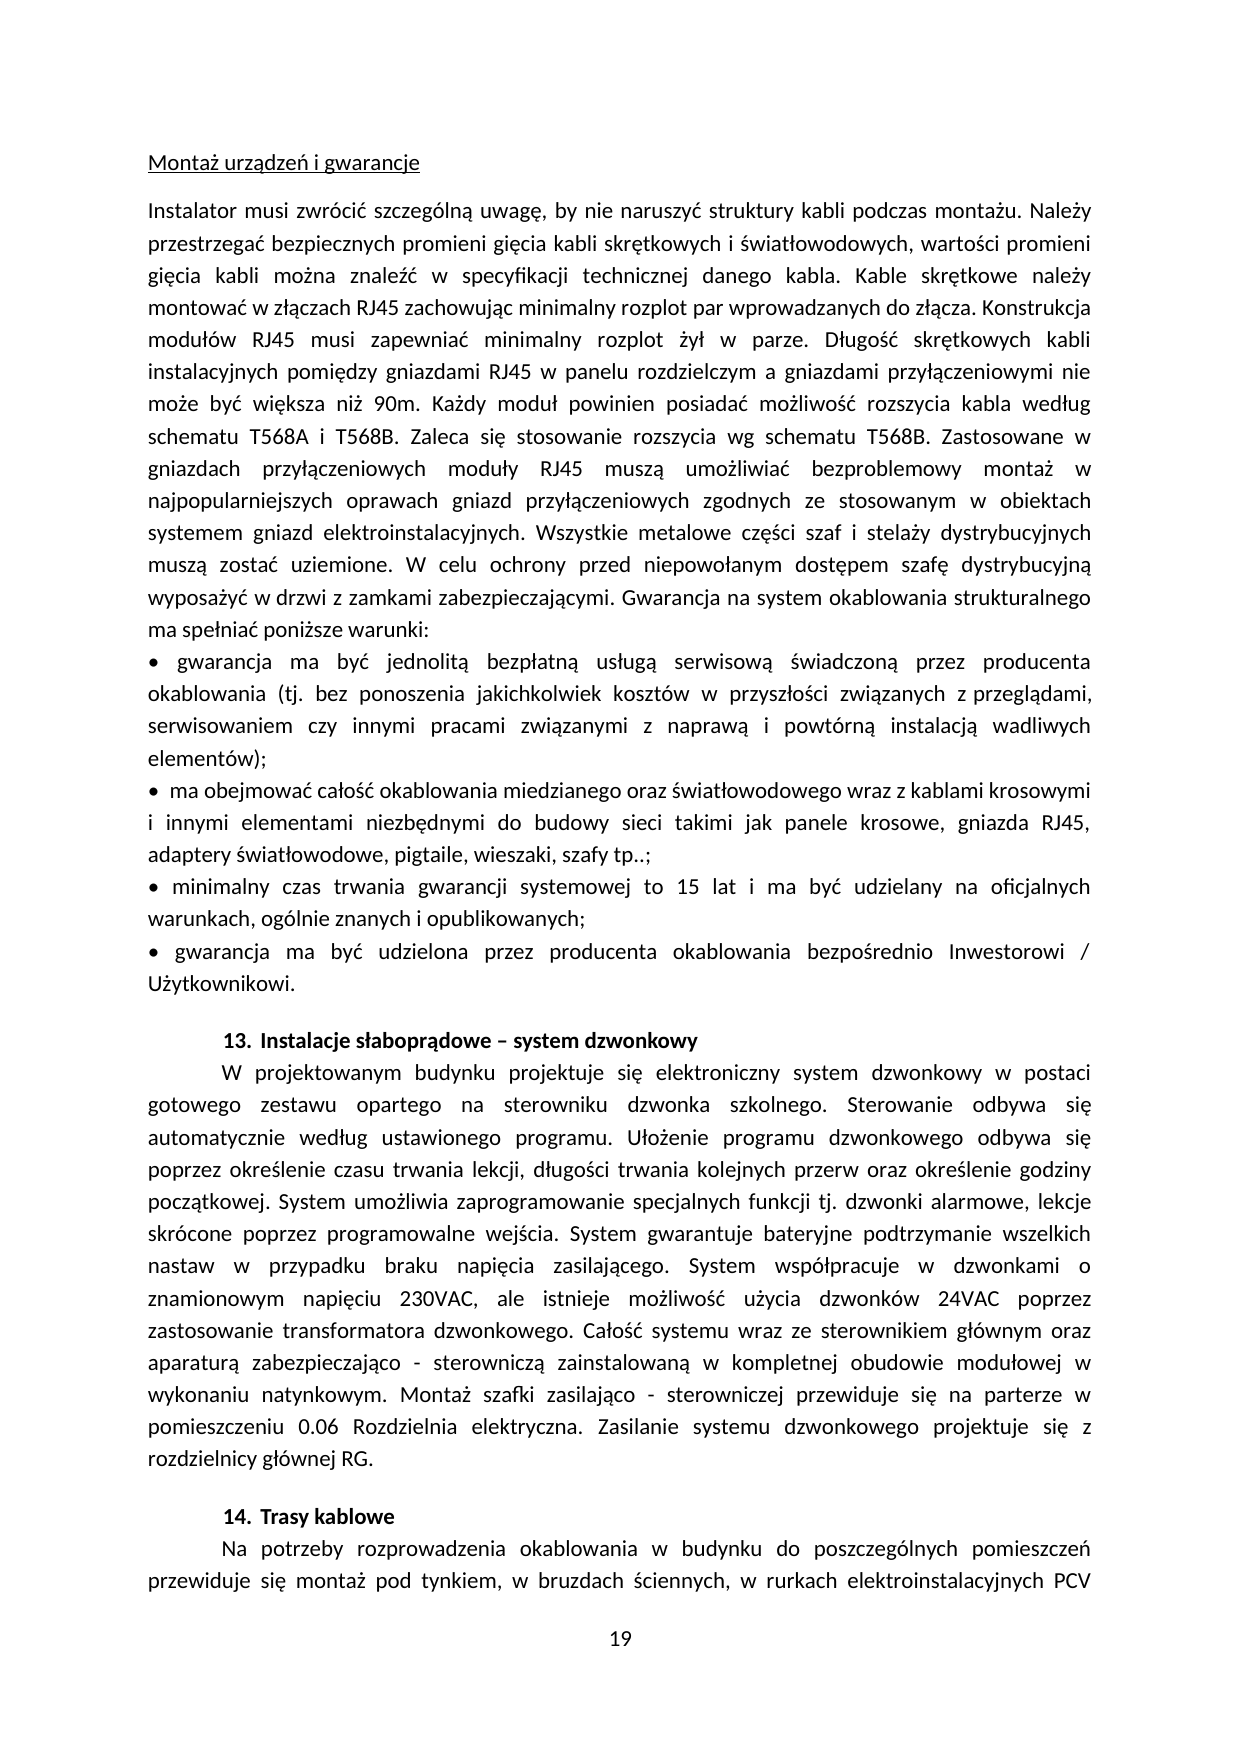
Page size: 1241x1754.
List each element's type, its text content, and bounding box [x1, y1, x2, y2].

subtitle Trasy kablowe [223, 1502, 1093, 1530]
text Montaż urządzeń i gwarancje [148, 148, 1093, 176]
text • gwarancja ma być udzielona przez producenta okablowania bezpośrednio Inwestorowi / Użytkownikowi. [148, 937, 1093, 997]
text Instalator musi zwrócić szczególną uwagę, by nie naruszyć struktury kabli podczas montażu. Należy przestrzegać bezpiecznych promieni gięcia kabli skrętkowych i światłowodowych, wartości promieni gięcia kabli można znaleźć w specyfikacji technicznej danego kabla. Kable skrętkowe należy montować w złączach RJ45 zachowując minimalny rozplot par wprowadzanych do złącza. Konstrukcja modułów RJ45 musi zapewniać minimalny rozplot żył w parze. Długość skrętkowych kabli instalacyjnych pomiędzy gniazdami RJ45 w panelu rozdzielczym a gniazdami przyłączeniowymi nie może być większa niż 90m. Każdy moduł powinien posiadać możliwość rozszycia kabla według schematu T568A i T568B. Zaleca się stosowanie rozszycia wg schematu T568B. Zastosowane w gniazdach przyłączeniowych moduły RJ45 muszą umożliwiać bezproblemowy montaż w najpopularniejszych oprawach gniazd przyłączeniowych zgodnych ze stosowanym w obiektach systemem gniazd elektroinstalacyjnych. Wszystkie metalowe części szaf i stelaży dystrybucyjnych muszą zostać uziemione. W celu ochrony przed niepowołanym dostępem szafę dystrybucyjną wyposażyć w drzwi z zamkami zabezpieczającymi. Gwarancja na system okablowania strukturalnego ma spełniać poniższe warunki: [148, 196, 1093, 643]
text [148, 1534, 1093, 1594]
subtitle Instalacje słaboprądowe – system dzwonkowy [223, 1026, 1093, 1054]
text W projektowanym budynku projektuje się elektroniczny system dzwonkowy w postaci gotowego zestawu opartego na sterowniku dzwonka szkolnego. Sterowanie odbywa się automatycznie według ustawionego programu. Ułożenie programu dzwonkowego odbywa się poprzez określenie czasu trwania lekcji, długości trwania kolejnych przerw oraz określenie godziny początkowej. System umożliwia zaprogramowanie specjalnych funkcji tj. dzwonki alarmowe, lekcje skrócone poprzez programowalne wejścia. System gwarantuje bateryjne podtrzymanie wszelkich nastaw w przypadku braku napięcia zasilającego. System współpracuje w dzwonkami o znamionowym napięciu 230VAC, ale istnieje możliwość użycia dzwonków 24VAC poprzez zastosowanie transformatora dzwonkowego. Całość systemu wraz ze sterownikiem głównym oraz aparaturą zabezpieczająco - sterowniczą zainstalowaną w kompletnej obudowie modułowej w wykonaniu natynkowym. Montaż szafki zasilająco - sterowniczej przewiduje się na parterze w pomieszczeniu 0.06 Rozdzielnia elektryczna. Zasilanie systemu dzwonkowego projektuje się z rozdzielnicy głównej RG. [148, 1058, 1093, 1473]
text • gwarancja ma być jednolitą bezpłatną usługą serwisową świadczoną przez producenta okablowania (tj. bez ponoszenia jakichkolwiek kosztów w przyszłości związanych z przeglądami, serwisowaniem czy innymi pracami związanymi z naprawą i powtórną instalacją wadliwych elementów); [148, 647, 1093, 772]
text • ma obejmować całość okablowania miedzianego oraz światłowodowego wraz z kablami krosowymi i innymi elementami niezbędnymi do budowy sieci takimi jak panele krosowe, gniazda RJ45, adaptery światłowodowe, pigtaile, wieszaki, szafy tp..; [148, 776, 1093, 868]
text • minimalny czas trwania gwarancji systemowej to 15 lat i ma być udzielany na oficjalnych warunkach, ogólnie znanych i opublikowanych; [148, 872, 1093, 933]
